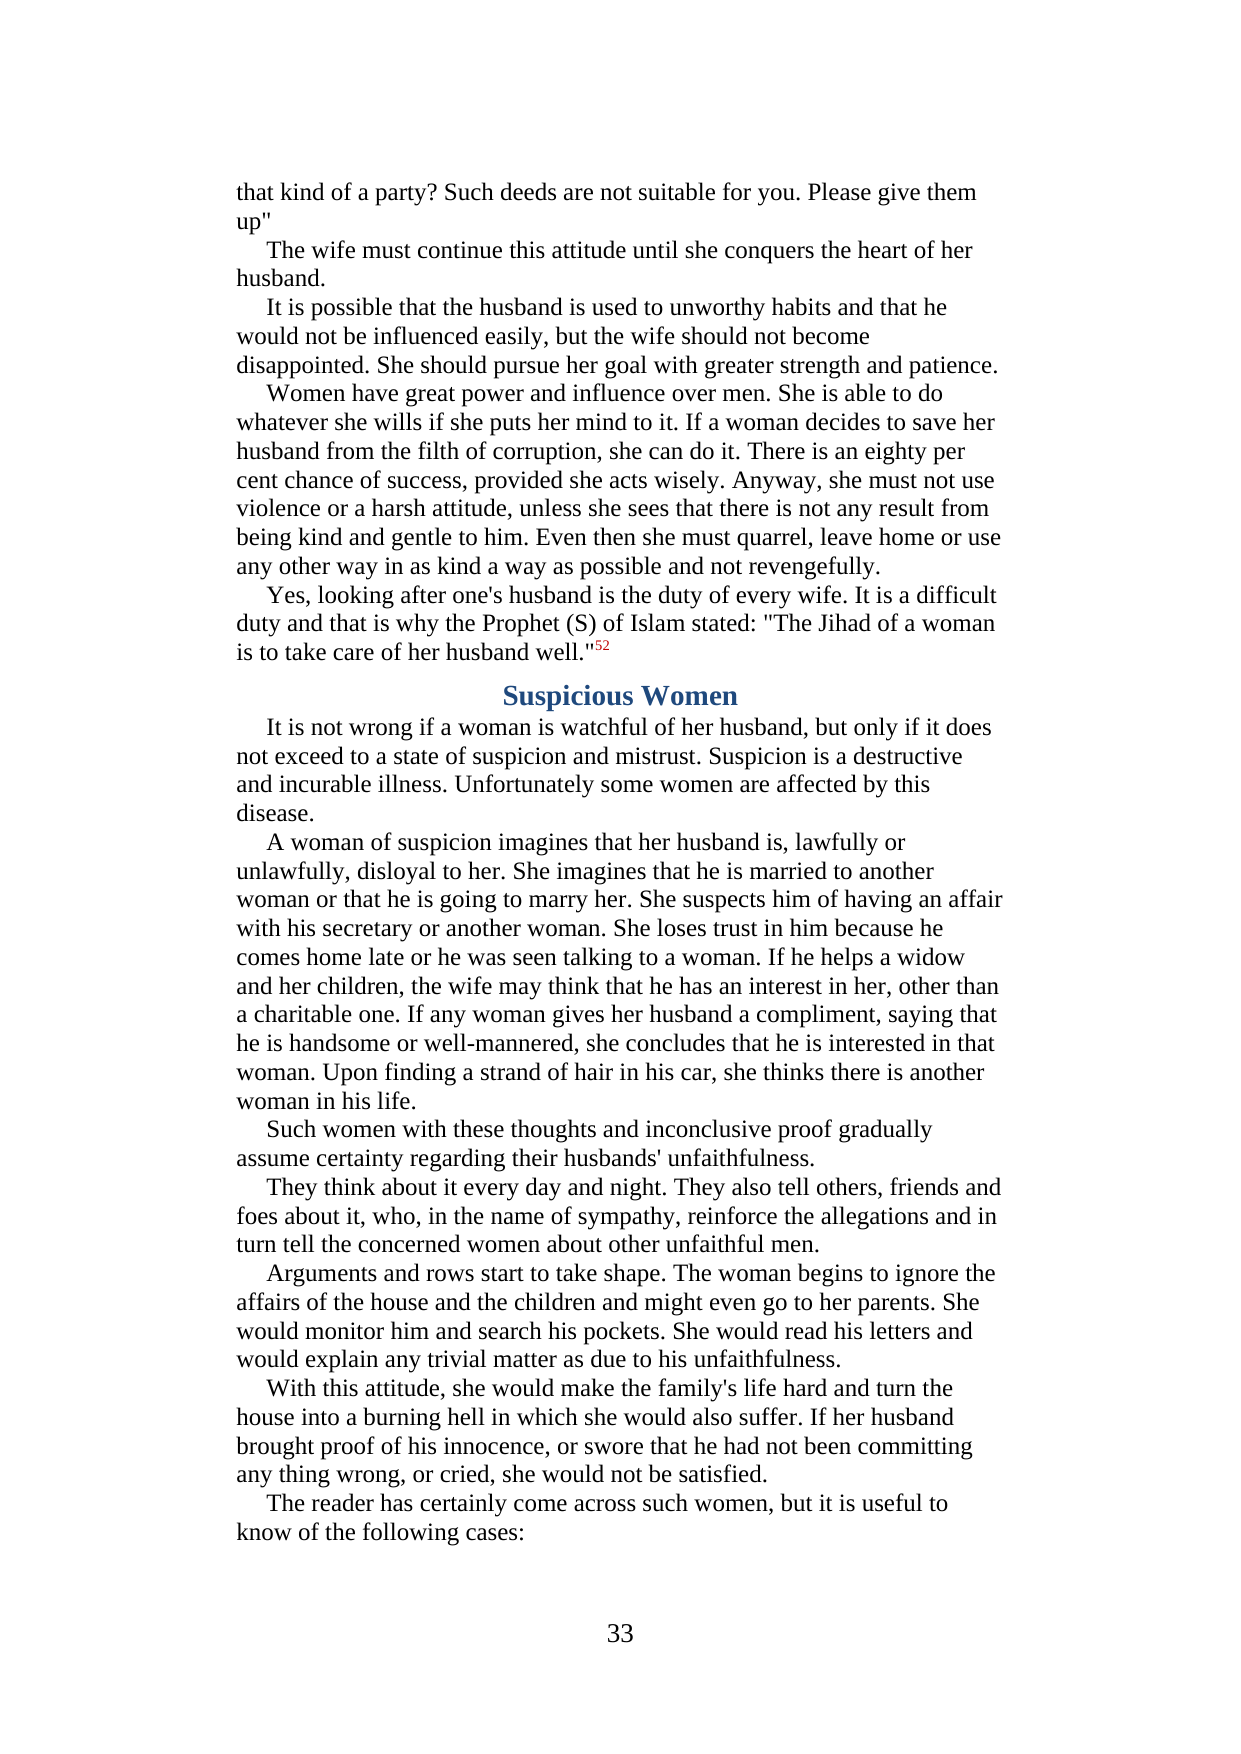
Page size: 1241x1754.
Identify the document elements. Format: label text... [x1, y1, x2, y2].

text Women have great power and influence over men. She is able to do whatever she wills if she puts her mind to it. If a woman decides to save her husband from the filth of corruption, she can do it. There is an eighty per cent chance of success, provided she acts wisely. Anyway, she must not use violence or a harsh attitude, unless she sees that there is not any result from being kind and gentle to him. Even then she must quarrel, leave home or use any other way in as kind a way as possible and not revengefully. [236, 378, 1004, 580]
text It is not wrong if a woman is watchful of her husband, but only if it does not exceed to a state of suspicion and mistrust. Suspicion is a destructive and incurable illness. Unfortunately some women are affected by this disease. [236, 712, 1004, 827]
text They think about it every day and night. They also tell others, friends and foes about it, who, in the name of sympathy, reinforce the allegations and in turn tell the concerned women about other unfaithful men. [236, 1172, 1004, 1258]
text Arguments and rows start to take shape. The woman begins to ignore the affairs of the house and the children and might even go to her parents. She would monitor him and search his pockets. She would read his letters and would explain any trivial matter as due to his unfaithfulness. [236, 1258, 1004, 1373]
text Yes, looking after one's husband is the duty of every wife. It is a difficult duty and that is why the Prophet (S) of Islam stated: "The Jihad of a woman is to take care of her husband well."52 [236, 580, 1004, 666]
text A woman of suspicion imagines that her husband is, lawfully or unlawfully, disloyal to her. She imagines that he is married to another woman or that he is going to marry her. She suspects him of having an affair with his secretary or another woman. She loses trust in him because he comes home late or he was seen talking to a woman. If he helps a widow and her children, the wife may think that he has an interest in her, other than a charitable one. If any woman gives her husband a compliment, saying that he is handsome or well-mannered, she concludes that he is interested in that woman. Upon finding a strand of hair in his car, she thinks there is another woman in his life. [236, 827, 1004, 1114]
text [236, 177, 1004, 235]
text The reader has certainly come across such women, but it is useful to know of the following cases: [236, 1488, 1004, 1546]
text Such women with these thoughts and inconclusive proof gradually assume certainty regarding their husbands' unfaithfulness. [236, 1114, 1004, 1172]
text The wife must continue this attitude until she conquers the heart of her husband. [236, 235, 1004, 292]
text With this attitude, she would make the family's life hard and turn the house into a burning hell in which she would also suffer. If her husband brought proof of his innocence, or swore that he had not been committing any thing wrong, or cried, she would not be satisfied. [236, 1373, 1004, 1488]
text It is possible that the husband is used to unworthy habits and that he would not be influenced easily, but the wife should not become disappointed. She should pursue her goal with greater strength and patience. [236, 292, 1004, 378]
subtitle Suspicious Women [236, 678, 1004, 712]
